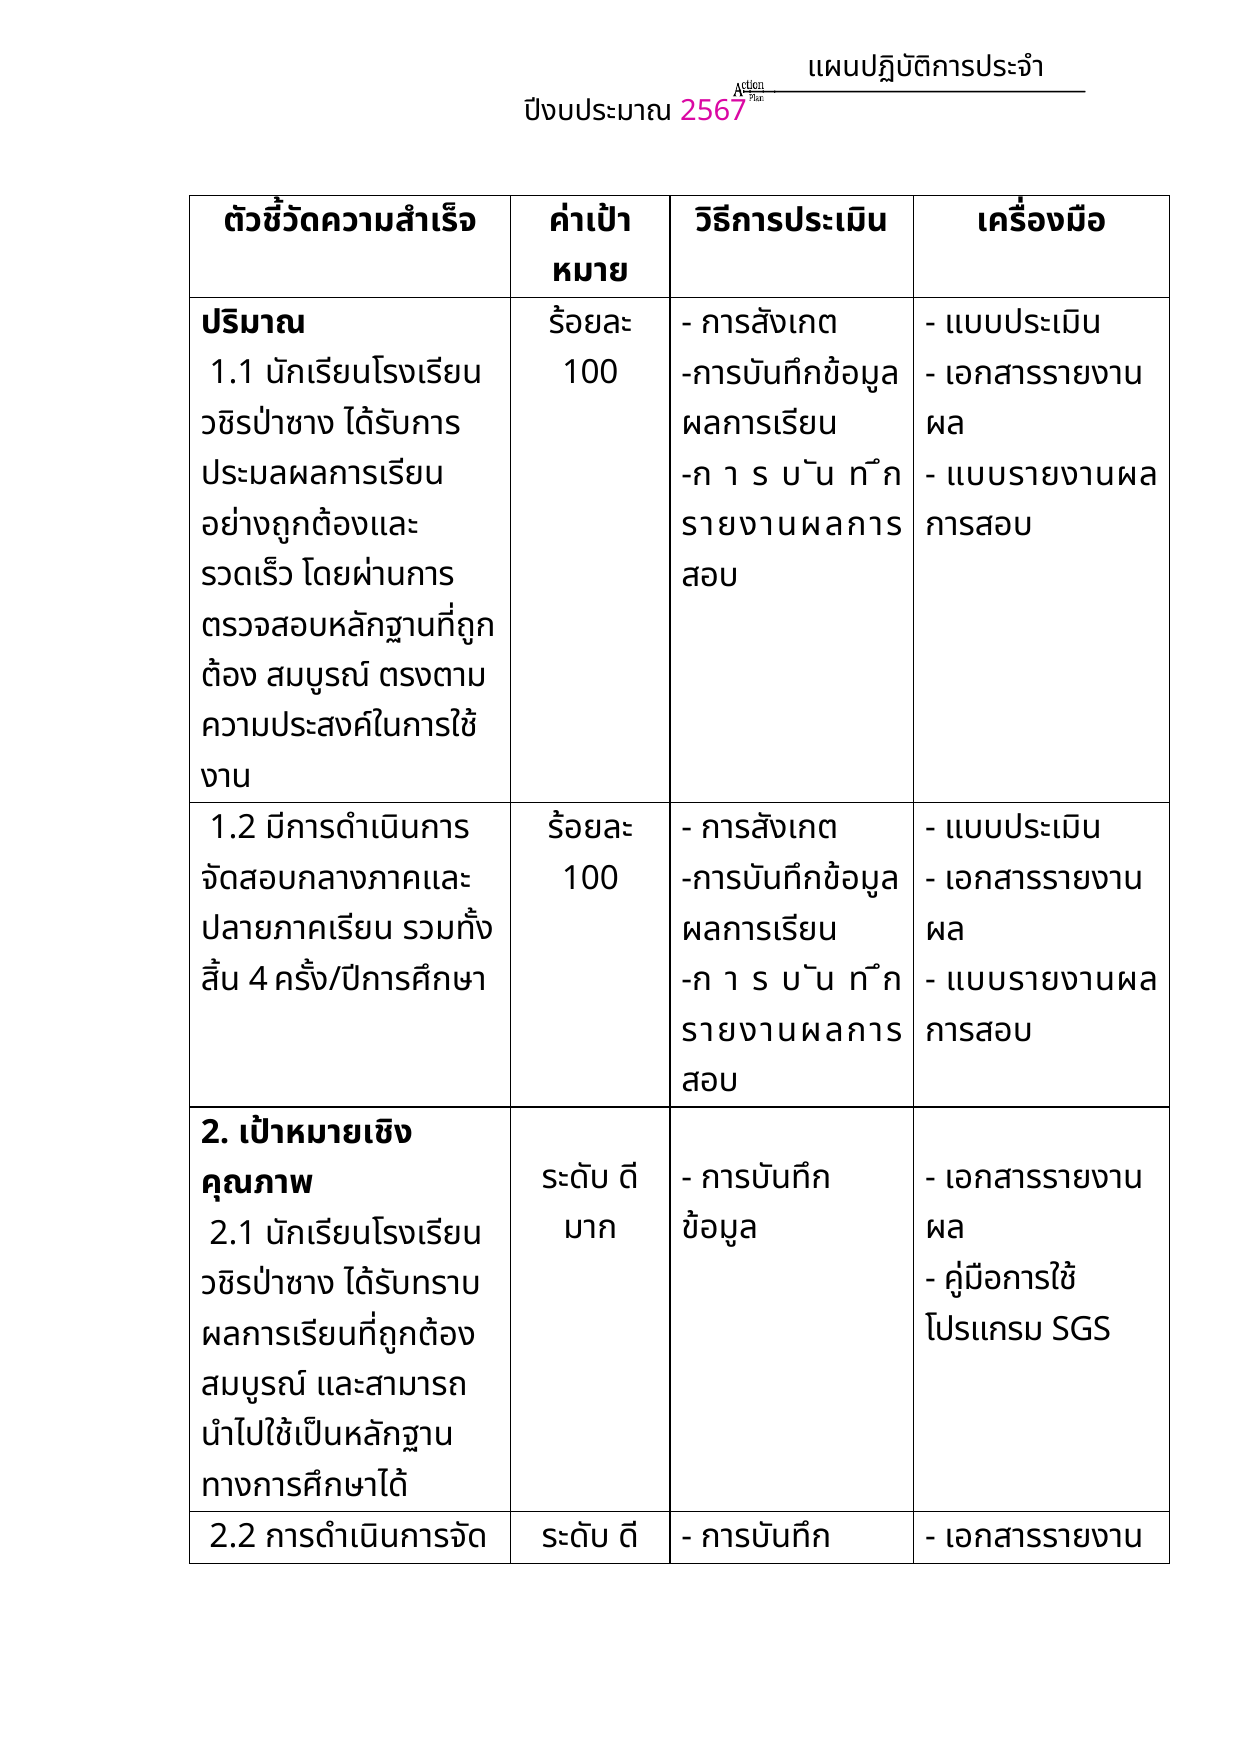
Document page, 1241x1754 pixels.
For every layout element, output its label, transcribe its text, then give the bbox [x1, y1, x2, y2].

table_cell - การสังเกต -การบันทึกข้อมูลผลการเรียน -การบันทึกรายงานผลการสอบ [671, 803, 913, 1106]
table_header วิธีการประเมิน [671, 196, 913, 297]
table_cell ร้อยละ 100 [511, 803, 669, 1106]
table_cell - เอกสารรายงานผล - คู่มือการใช้โปรแกรม SGS [914, 1108, 1169, 1511]
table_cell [914, 298, 1169, 802]
table_cell - แบบประเมิน - เอกสารรายงานผล - แบบรายงานผลการสอบ [914, 803, 1169, 1106]
table_cell - การบันทึกข้อมูล [671, 1512, 913, 1563]
table_cell ระดับ ดีมาก [511, 1108, 669, 1511]
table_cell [190, 298, 510, 802]
table_cell ร้อยละ 100 [511, 298, 669, 802]
table_cell 1.2 มีการดำเนินการจัดสอบกลางภาคและปลายภาคเรียน รวมทั้งสิ้น 4 ครั้ง/ปีการศึกษา [190, 803, 510, 1106]
table_header เครื่องมือ [914, 196, 1169, 297]
table_cell - การบันทึกข้อมูล [671, 1108, 913, 1511]
table_cell ระดับ ดีมาก [511, 1512, 669, 1563]
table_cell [914, 1512, 1169, 1563]
picture [721, 76, 1088, 107]
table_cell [190, 1512, 510, 1563]
table_cell 2. เป้าหมายเชิงคุณภาพ 2.1 นักเรียนโรงเรียนวชิรป่าซาง ได้รับทราบผลการเรียนที่ถูกต้อง สมบูรณ์ และสามารถนำไปใช้เป็นหลักฐานทางการศึกษาได้ [190, 1108, 510, 1511]
table_header ค่าเป้าหมาย [511, 196, 669, 297]
table_header ตัวชี้วัดความสำเร็จ [190, 196, 510, 297]
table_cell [671, 298, 913, 802]
